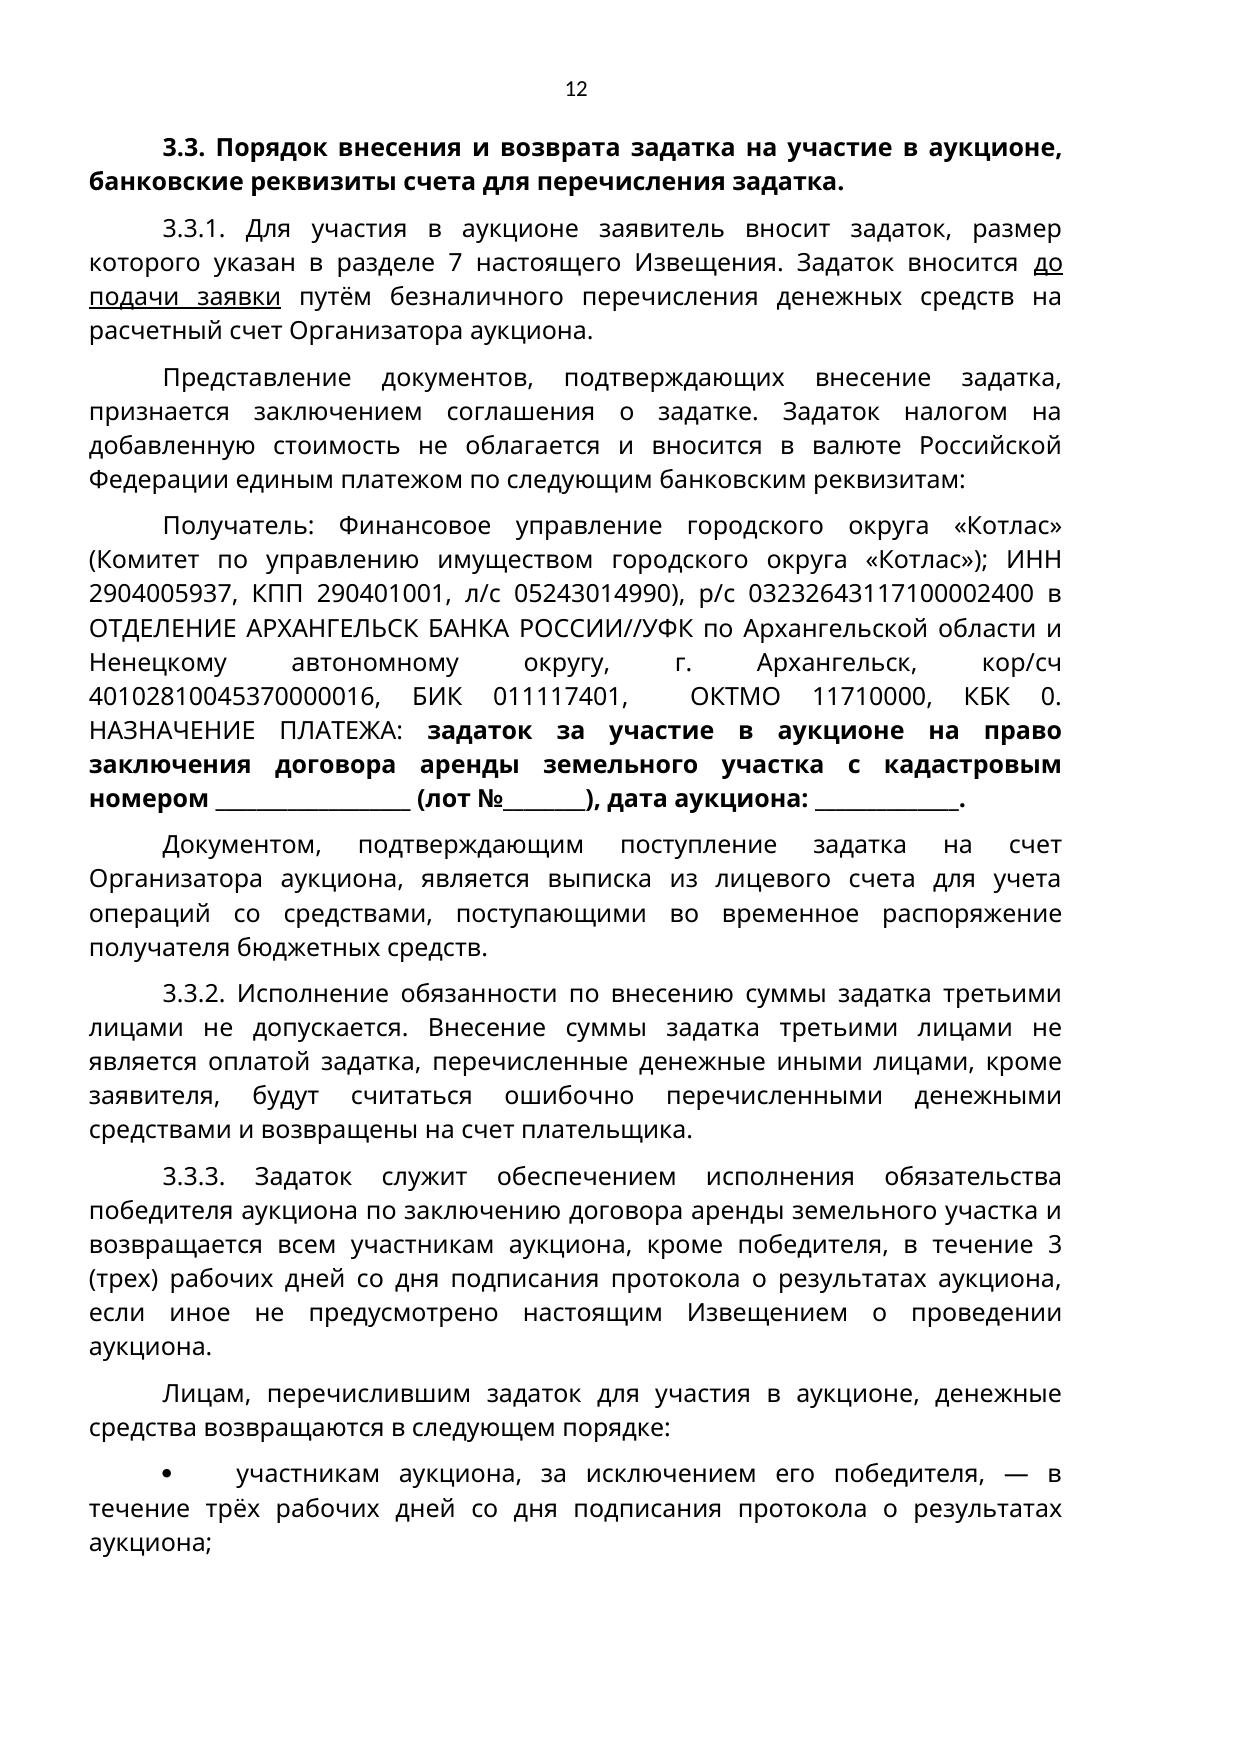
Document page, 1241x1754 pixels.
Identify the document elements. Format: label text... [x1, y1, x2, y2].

text Документом, подтверждающим поступление задатка на счет Организатора аукциона, является выписка из лицевого счета для учета операций со средствами, поступающими во временное распоряжение получателя бюджетных средств. [89, 827, 1063, 963]
text Представление документов, подтверждающих внесение задатка, признается заключением соглашения о задатке. Задаток налогом на добавленную стоимость не облагается и вносится в валюте Российской Федерации единым платежом по следующим банковским реквизитам: [89, 359, 1063, 496]
text 3.3.3. Задаток служит обеспечением исполнения обязательства победителя аукциона по заключению договора аренды земельного участка и возвращается всем участникам аукциона, кроме победителя, в течение 3 (трех) рабочих дней со дня подписания протокола о результатах аукциона, если иное не предусмотрено настоящим Извещением о проведении аукциона. [89, 1159, 1063, 1363]
text 3.3. Порядок внесения и возврата задатка на участие в аукционе, банковские реквизиты счета для перечисления задатка. [89, 130, 1063, 198]
text 3.3.2. Исполнение обязанности по внесению суммы задатка третьими лицами не допускается. Внесение суммы задатка третьими лицами не является оплатой задатка, перечисленные денежные иными лицами, кроме заявителя, будут считаться ошибочно перечисленными денежными средствами и возвращены на счет плательщика. [89, 976, 1063, 1146]
text 3.3.1. Для участия в аукционе заявитель вносит задаток, размер которого указан в разделе 7 настоящего Извещения. Задаток вносится до подачи заявки путём безналичного перечисления денежных средств на расчетный счет Организатора аукциона. [89, 211, 1063, 347]
text Лицам, перечислившим задаток для участия в аукционе, денежные средства возвращаются в следующем порядке: [89, 1376, 1063, 1444]
list участникам аукциона, за исключением его победителя, — в течение трёх рабочих дней со дня подписания протокола о результатах аукциона; [89, 1456, 1063, 1558]
text Получатель: Финансовое управление городского округа «Котлас» (Комитет по управлению имуществом городского округа «Котлас»); ИНН 2904005937, КПП 290401001, л/с 05243014990), р/с 03232643117100002400 в ОТДЕЛЕНИЕ АРХАНГЕЛЬСК БАНКА РОССИИ//УФК по Архангельской области и Ненецкому автономному округу, г. Архангельск, кор/сч 40102810045370000016, БИК 011117401, ОКТМО 11710000, КБК 0. НАЗНАЧЕНИЕ ПЛАТЕЖА: задаток за участие в аукционе на право заключения договора аренды земельного участка с кадастровым номером ___________________ (лот №________), дата аукциона: ______________. [89, 508, 1063, 814]
